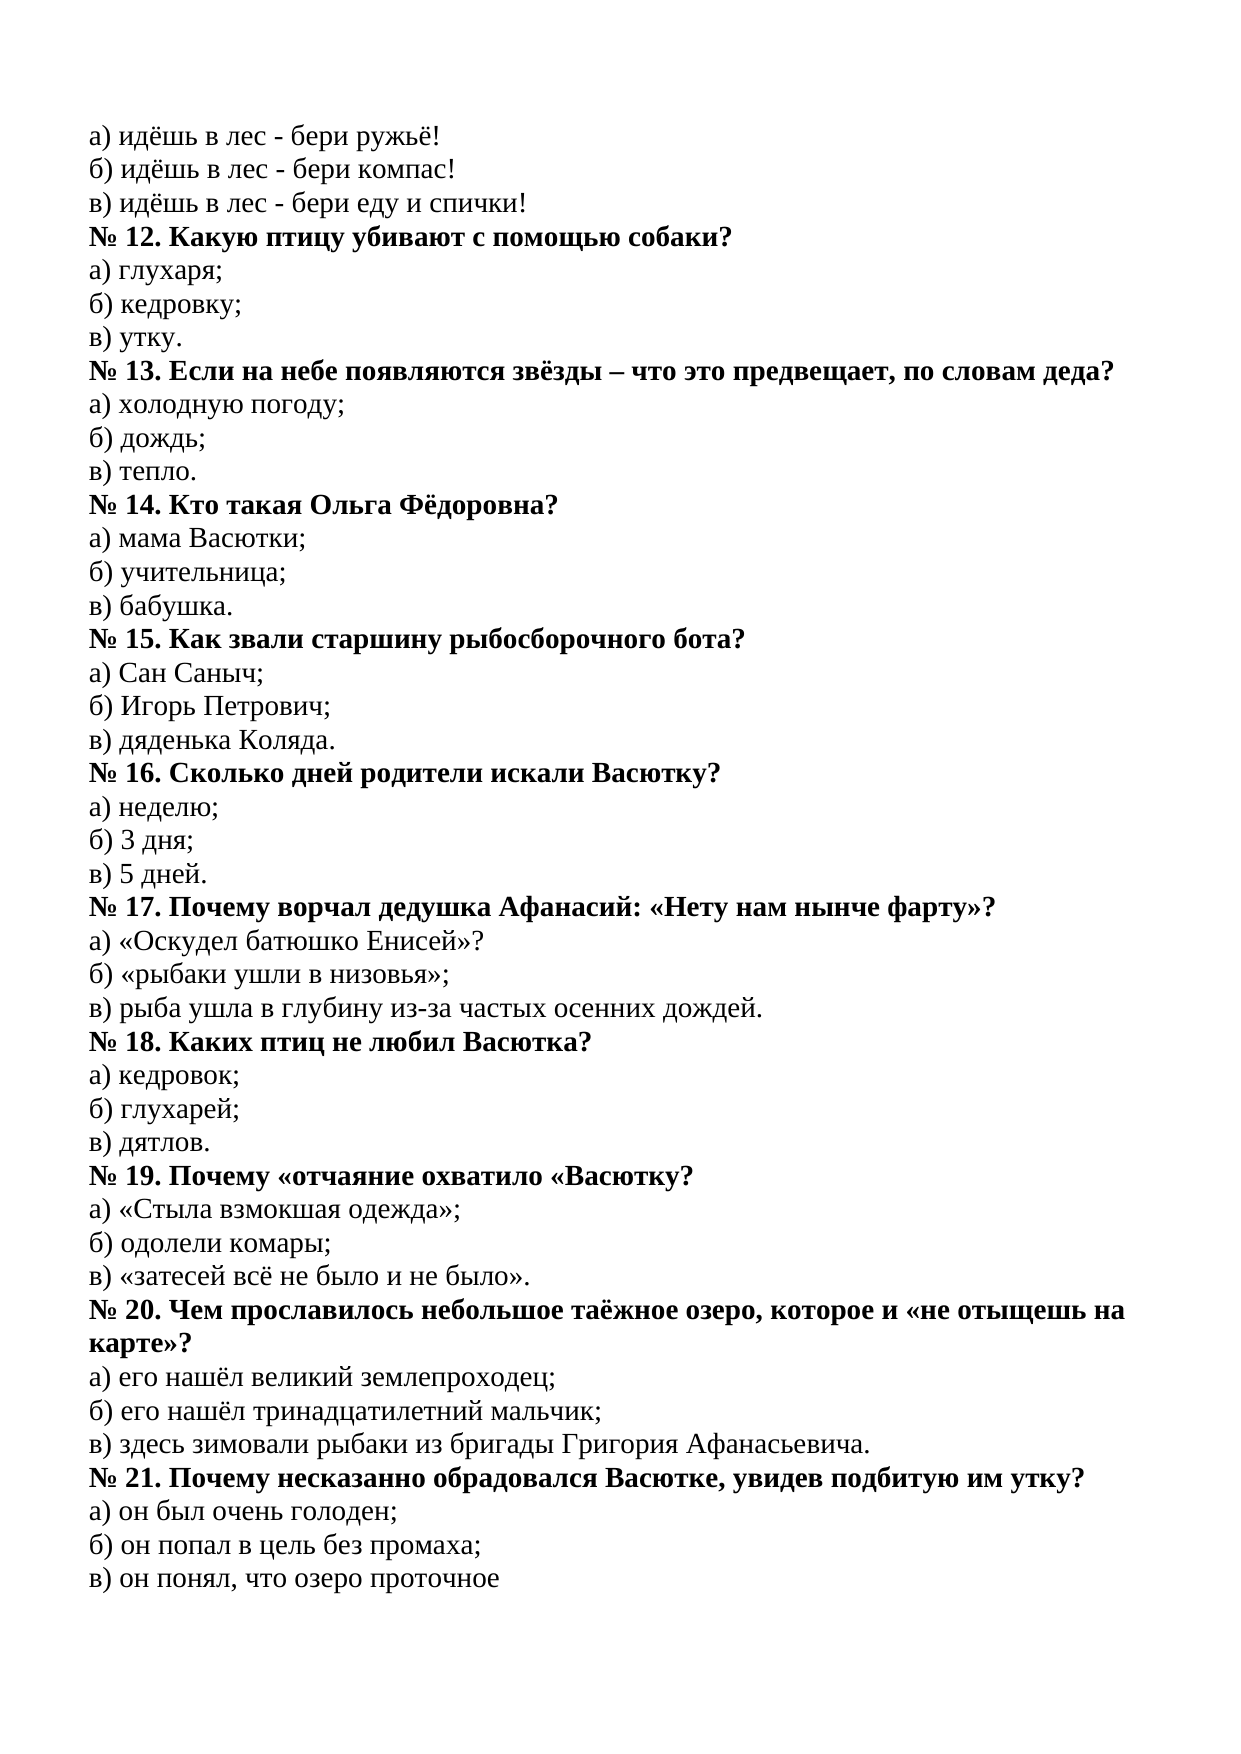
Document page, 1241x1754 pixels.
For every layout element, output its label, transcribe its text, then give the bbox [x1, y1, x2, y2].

text № 19. Почему «отчаяние охватило «Васютку? [88, 1158, 1196, 1191]
text а) глухаря; [88, 252, 1196, 286]
text а) неделю; [88, 789, 1196, 822]
text в) здесь зимовали рыбаки из бригады Григория Афанасьевича. [88, 1426, 1196, 1460]
text а) идёшь в лес - бери ружьё! [88, 118, 1196, 152]
text а) Сан Саныч; [88, 655, 1196, 688]
text в) тепло. [88, 453, 1196, 487]
text а) его нашёл великий землепроходец; [88, 1359, 1196, 1393]
text в) дятлов. [88, 1124, 1196, 1158]
text б) Игорь Петрович; [88, 688, 1196, 722]
text а) кедровок; [88, 1057, 1196, 1091]
text б) он попал в цель без промаха; [88, 1527, 1196, 1560]
text в) 5 дней. [88, 856, 1196, 889]
text в) бабушка. [88, 588, 1196, 621]
text в) «затесей всё не было и не было». [88, 1258, 1196, 1292]
text а) «Стыла взмокшая одежда»; [88, 1191, 1196, 1225]
text № 21. Почему несказанно обрадовался Васютке, увидев подбитую им утку? [88, 1460, 1196, 1493]
text б) дождь; [88, 420, 1196, 453]
text а) холодную погоду; [88, 386, 1196, 420]
text в) он понял, что озеро проточное [88, 1560, 1196, 1594]
text б) глухарей; [88, 1091, 1196, 1124]
text № 15. Как звали старшину рыбосборочного бота? [88, 621, 1196, 655]
text в) идёшь в лес - бери еду и спички! [88, 185, 1196, 219]
text б) «рыбаки ушли в низовья»; [88, 957, 1196, 990]
text б) 3 дня; [88, 822, 1196, 856]
text № 13. Если на небе появляются звёзды – что это предвещает, по словам деда? [88, 353, 1196, 386]
text а) мама Васютки; [88, 521, 1196, 554]
text № 18. Каких птиц не любил Васютка? [88, 1024, 1196, 1057]
text б) учительница; [88, 554, 1196, 588]
text в) утку. [88, 319, 1196, 353]
text б) кедровку; [88, 286, 1196, 319]
text № 16. Сколько дней родители искали Васютку? [88, 755, 1196, 789]
text № 20. Чем прославилось небольшое таёжное озеро, которое и «не отыщешь на карте»? [88, 1292, 1196, 1359]
text № 14. Кто такая Ольга Фёдоровна? [88, 487, 1196, 521]
text а) он был очень голоден; [88, 1493, 1196, 1527]
text б) его нашёл тринадцатилетний мальчик; [88, 1393, 1196, 1426]
text а) «Оскудел батюшко Енисей»? [88, 923, 1196, 957]
text б) идёшь в лес - бери компас! [88, 152, 1196, 185]
text № 12. Какую птицу убивают с помощью собаки? [88, 219, 1196, 252]
text № 17. Почему ворчал дедушка Афанасий: «Нету нам нынче фарту»? [88, 889, 1196, 923]
text в) дяденька Коляда. [88, 722, 1196, 755]
text в) рыба ушла в глубину из-за частых осенних дождей. [88, 990, 1196, 1024]
text б) одолели комары; [88, 1225, 1196, 1258]
